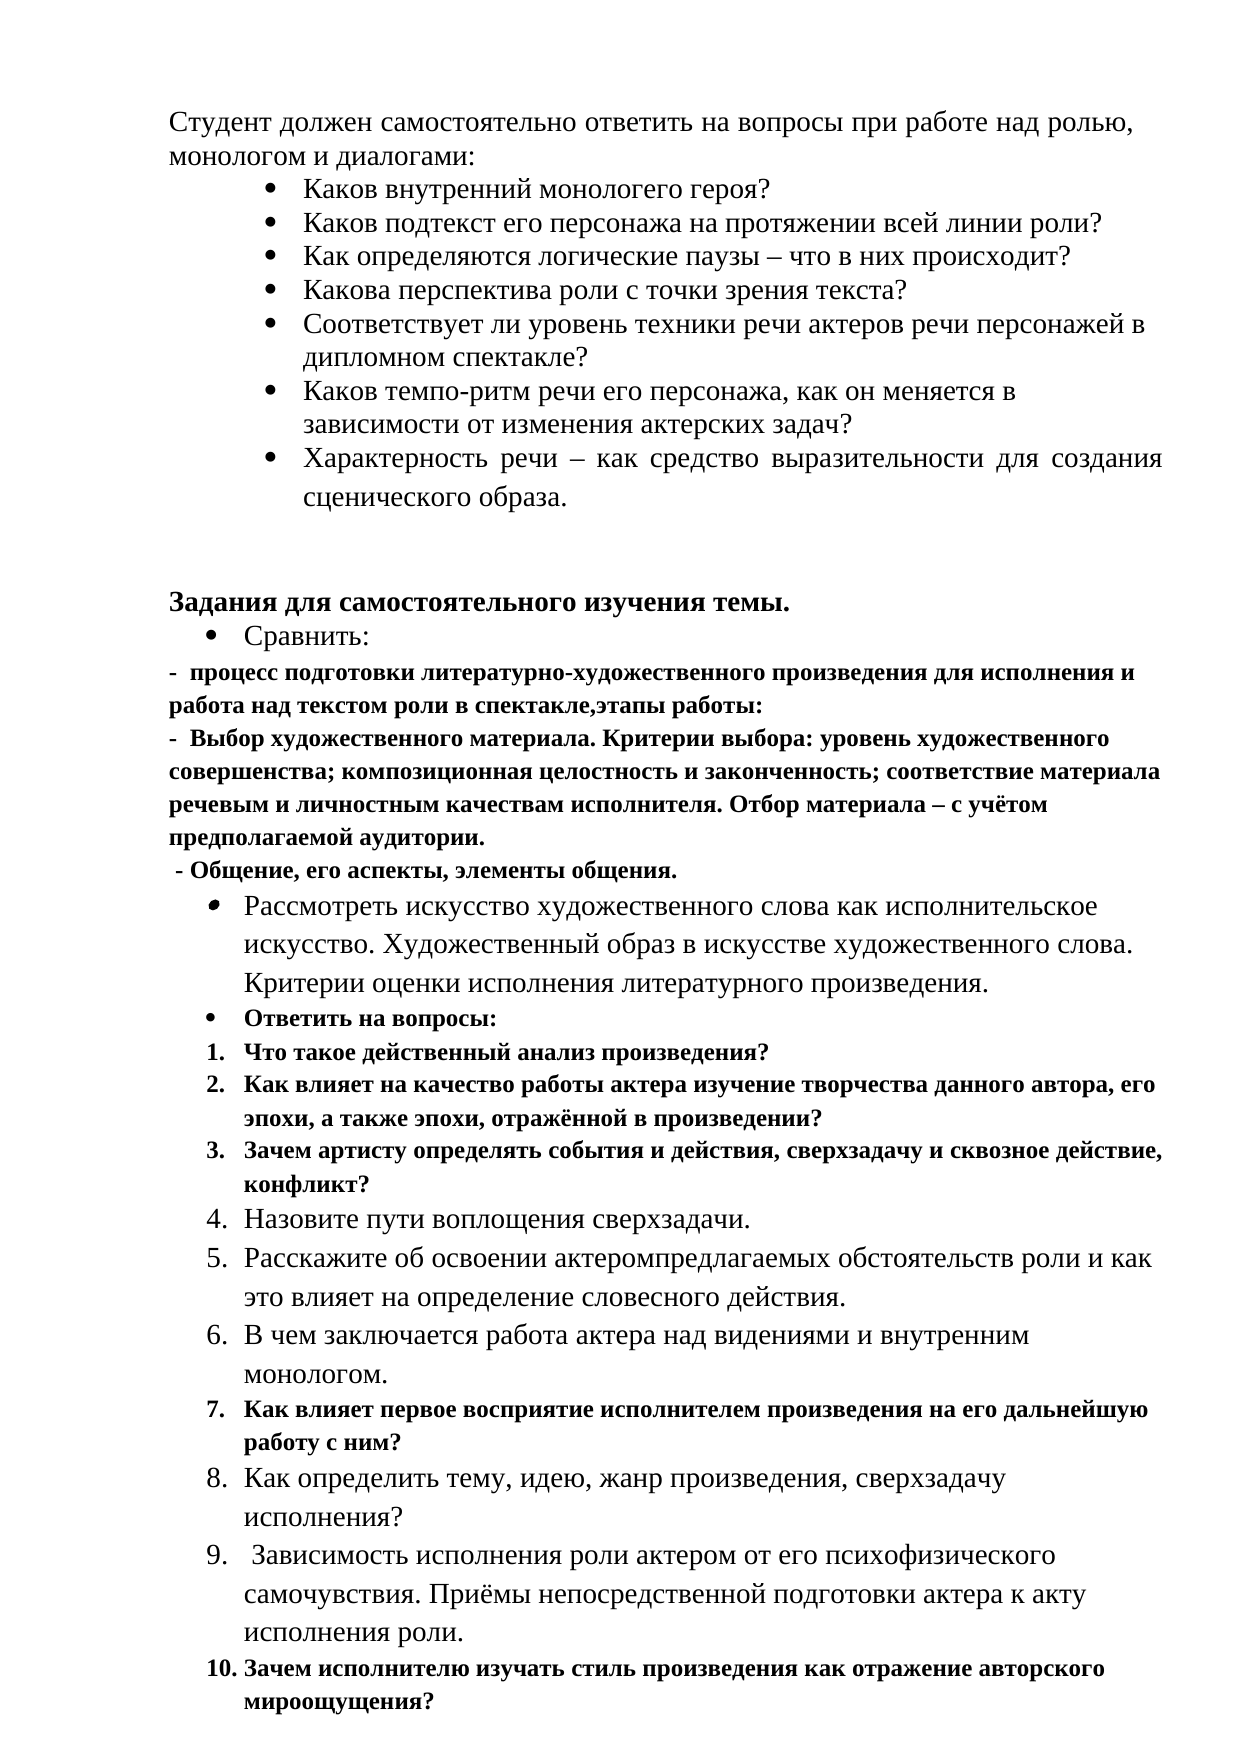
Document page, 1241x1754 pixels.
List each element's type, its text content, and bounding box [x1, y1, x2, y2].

list Зависимость исполнения роли актером от его психофизического самочувствия. Приёмы непосредственной подготовки актера к акту исполнения роли. [206, 1537, 1163, 1648]
list Как влияет первое восприятие исполнителем произведения на его дальнейшую работу с ним? [206, 1394, 1163, 1456]
list Каков подтекст его персонажа на протяжении всей линии роли? [265, 205, 1163, 238]
text - процесс подготовки литературно-художественного произведения для исполнения и работа над текстом роли в спектакле,этапы работы: [169, 657, 1163, 718]
list Какова перспектива роли с точки зрения текста? [265, 272, 1163, 306]
list В чем заключается работа актера над видениями и внутренним монологом. [206, 1317, 1163, 1389]
list Назовите пути воплощения сверхзадачи. [206, 1202, 1163, 1235]
list Каков темпо-ритм речи его персонажа, как он меняется в зависимости от изменения актерских задач? [265, 373, 1163, 440]
list Как влияет на качество работы актера изучение творчества данного автора, его эпохи, а также эпохи, отражённой в произведении? [206, 1069, 1163, 1131]
list Расскажите об освоении актеромпредлагаемых обстоятельств роли и как это влияет на определение словесного действия. [206, 1240, 1163, 1312]
list Ответить на вопросы: [206, 1003, 1163, 1032]
list Соответствует ли уровень техники речи актеров речи персонажей в дипломном спектакле? [265, 306, 1163, 373]
text Задания для самостоятельного изучения темы. [169, 584, 1163, 618]
list Зачем исполнителю изучать стиль произведения как отражение авторского мироощущения? [206, 1653, 1163, 1715]
list Зачем артисту определять события и действия, сверхзадачу и сквозное действие, конфликт? [206, 1136, 1163, 1197]
list Что такое действенный анализ произведения? [206, 1037, 1163, 1065]
list Характерность речи – как средство выразительности для создания сценического образа. [265, 440, 1163, 512]
list Рассмотреть искусство художественного слова как исполнительское искусство. Художественный образ в искусстве художественного слова. Критерии оценки исполнения литературного произведения. [206, 888, 1163, 998]
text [169, 104, 1134, 171]
text - Выбор художественного материала. Критерии выбора: уровень художественного совершенства; композиционная целостность и законченность; соответствие материала речевым и личностным качествам исполнителя. Отбор материала – с учётом предполагаемой аудитории. [169, 723, 1163, 851]
text - Общение, его аспекты, элементы общения. [169, 855, 1163, 883]
list Каков внутренний монологего героя? [265, 171, 1163, 205]
list Как определяются логические паузы – что в них происходит? [265, 238, 1163, 272]
list Сравнить: [206, 618, 1163, 652]
list Как определить тему, идею, жанр произведения, сверхзадачу исполнения? [206, 1460, 1163, 1532]
